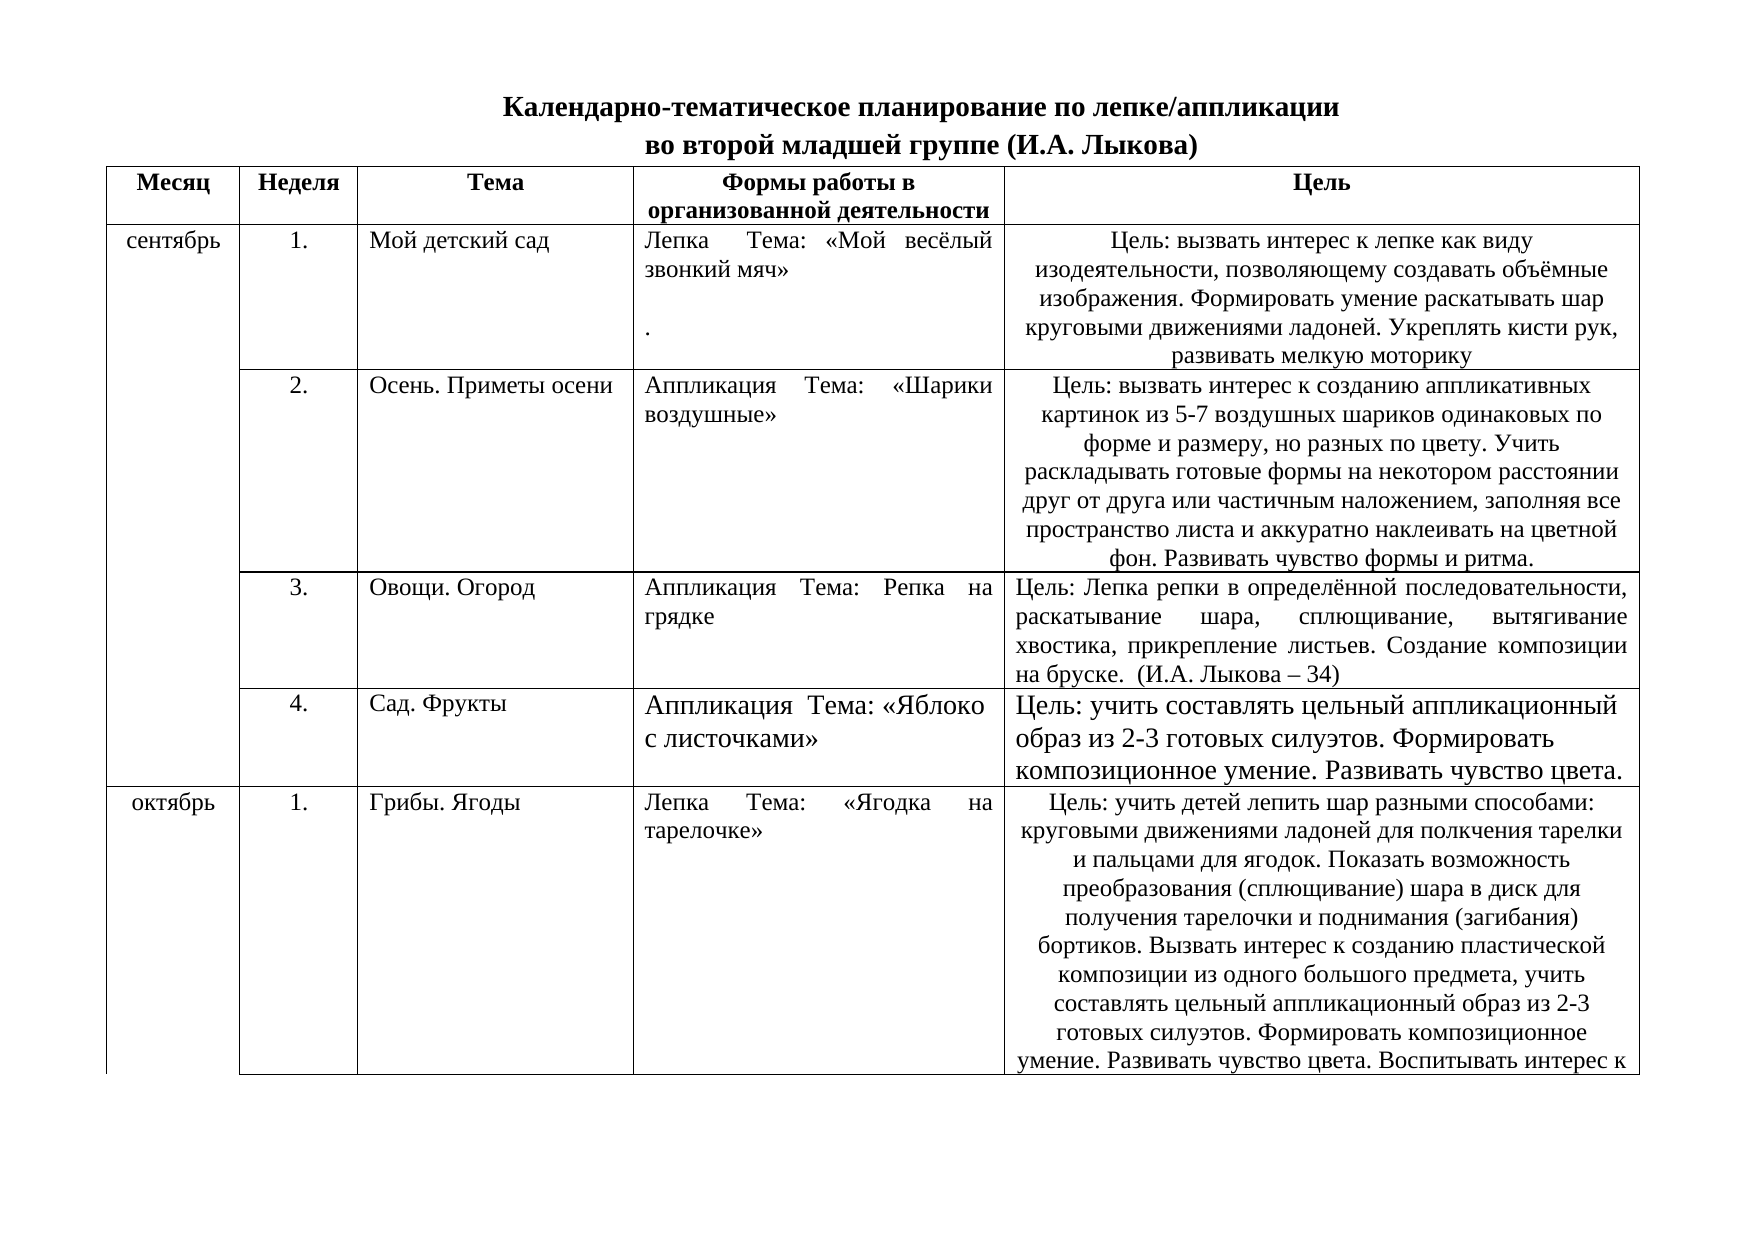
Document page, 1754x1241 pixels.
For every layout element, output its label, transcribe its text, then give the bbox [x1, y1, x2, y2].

table_header Формы работы в организованной деятельности [634, 167, 1004, 224]
text Календарно-тематическое планирование по лепке/аппликации [118, 89, 1636, 122]
text во второй младшей группе (И.А. Лыкова) [118, 127, 1636, 161]
table_cell Аппликация Тема: «Шарики воздушные» [634, 370, 1004, 571]
table_header Цель [1005, 167, 1639, 224]
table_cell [1005, 787, 1639, 1074]
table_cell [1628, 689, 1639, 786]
table_cell Грибы. Ягоды [358, 787, 633, 1074]
table_cell Лепка Тема: «Мой весёлый звонкий мяч» . [634, 225, 1004, 369]
table_cell Осень. Приметы осени [358, 370, 633, 571]
table_cell Сад. Фрукты [358, 689, 633, 786]
table_cell Цель: Лепка репки в определённой последовательности, раскатывание шара, сплющивание, вытягивание хвостика, прикрепление листьев. Создание композиции на бруске. (И.А. Лыкова – 34) [1005, 573, 1639, 687]
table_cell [634, 787, 1004, 1074]
table_cell сентябрь [107, 225, 239, 786]
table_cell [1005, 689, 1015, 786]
table_cell октябрь [107, 787, 239, 1074]
table_cell Овощи. Огород [358, 573, 633, 687]
table_cell Цель: вызвать интерес к созданию аппликативных картинок из 5-7 воздушных шариков одинаковых по форме и размеру, но разных по цвету. Учить раскладывать готовые формы на некотором расстоянии друг от друга или частичным наложением, заполняя все пространство листа и аккуратно наклеивать на цветной фон. Развивать чувство формы и ритма. [1005, 370, 1639, 571]
table_header Неделя [240, 167, 357, 224]
table_header Тема [358, 167, 633, 224]
table_cell Аппликация Тема: «Яблоко с листочками» [634, 689, 1004, 786]
table_cell 1. [240, 225, 357, 369]
table_cell Цель: вызвать интерес к лепке как виду изодеятельности, позволяющему создавать объёмные изображения. Формировать умение раскатывать шар круговыми движениями ладоней. Укреплять кисти рук, развивать мелкую моторику [1005, 225, 1639, 369]
table_cell Аппликация Тема: Репка на грядке [634, 573, 1004, 687]
table_cell Мой детский сад [358, 225, 633, 369]
table_cell 1. [240, 787, 357, 1074]
table_cell 4. [240, 689, 357, 786]
table_cell 2. [240, 370, 357, 571]
table_cell 3. [240, 573, 357, 687]
table_header Месяц [107, 167, 239, 224]
